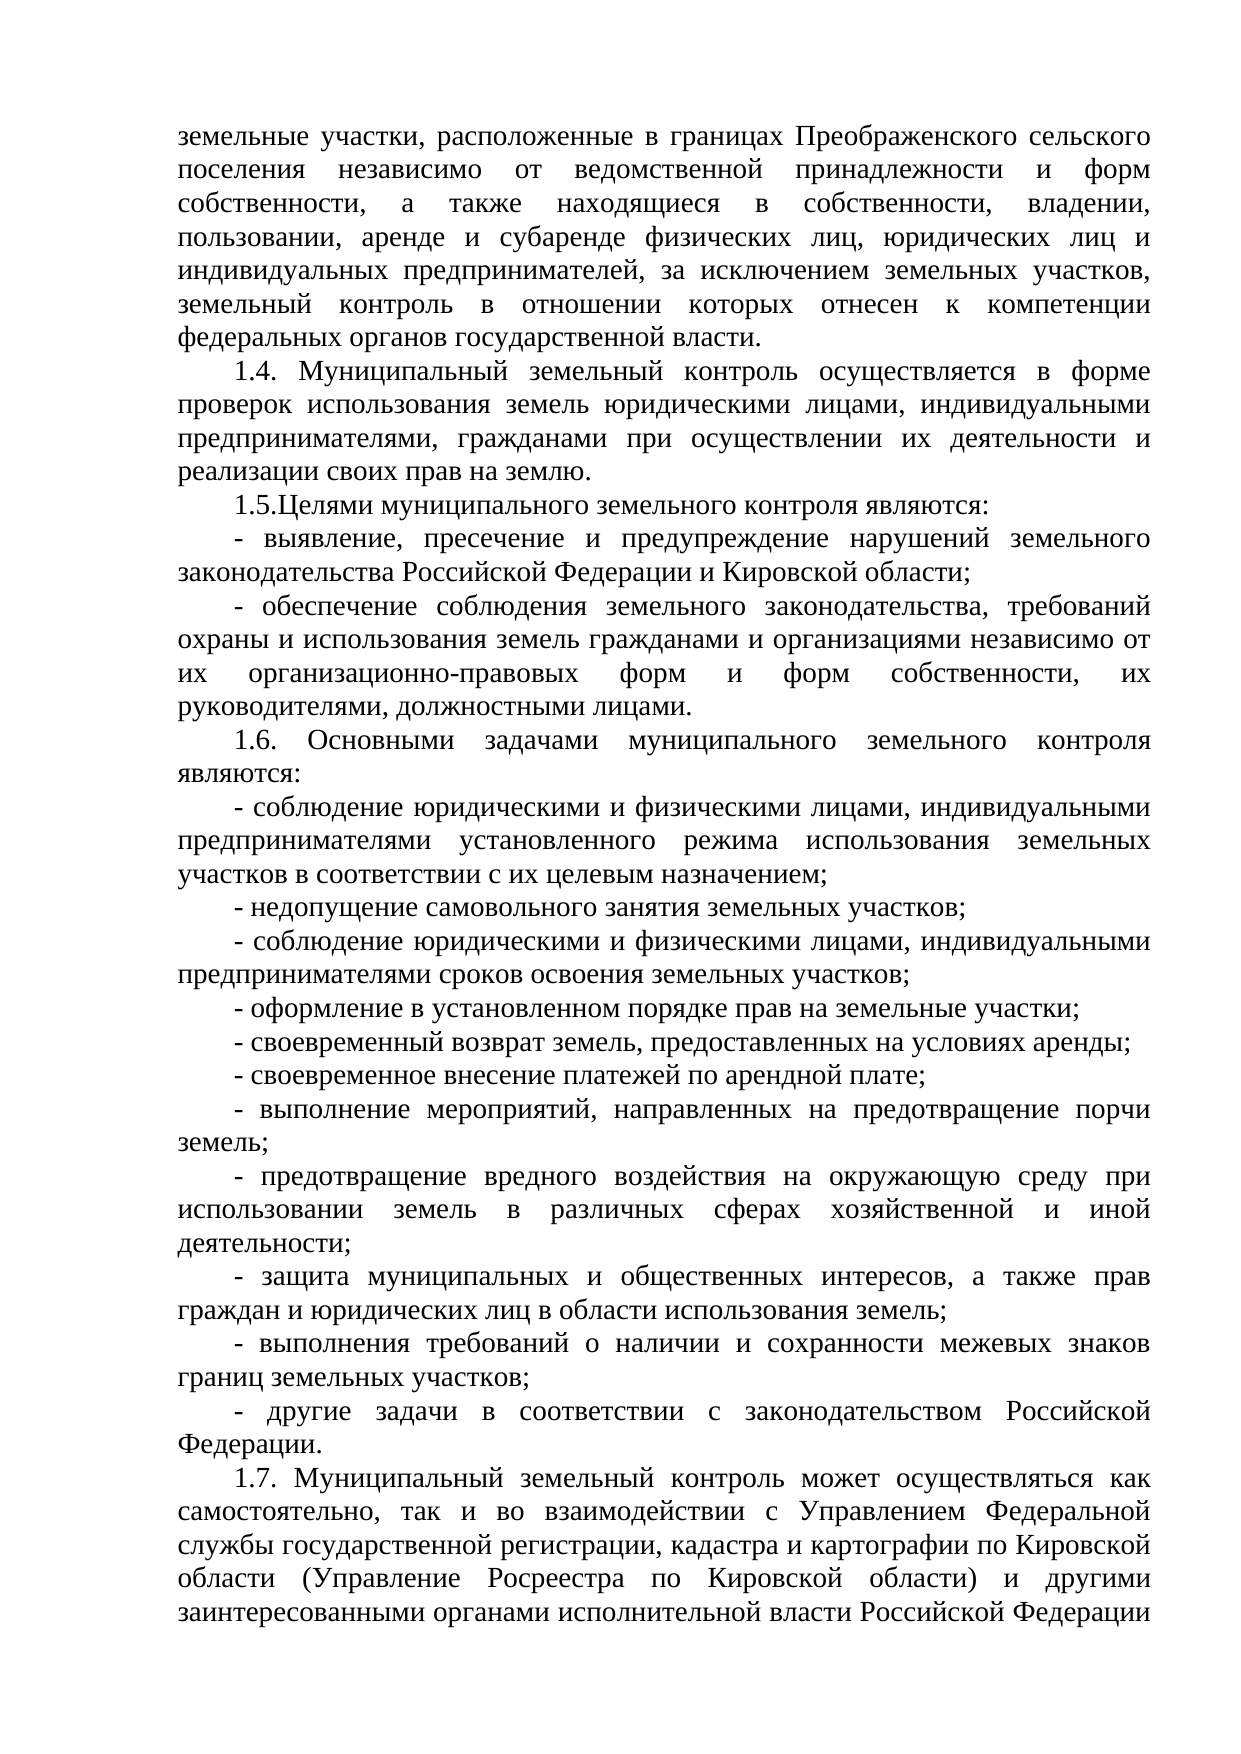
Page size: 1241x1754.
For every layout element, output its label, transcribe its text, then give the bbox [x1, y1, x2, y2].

text 1.6. Основными задачами муниципального земельного контроля являются: [177, 722, 1152, 789]
text 1.5.Целями муниципального земельного контроля являются: [177, 487, 1152, 521]
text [177, 1460, 1152, 1627]
text - своевременный возврат земель, предоставленных на условиях аренды; [177, 1024, 1152, 1057]
text - своевременное внесение платежей по арендной плате; [177, 1057, 1152, 1091]
text - защита муниципальных и общественных интересов, а также прав граждан и юридических лиц в области использования земель; [177, 1258, 1152, 1326]
text - предотвращение вредного воздействия на окружающую среду при использовании земель в различных сферах хозяйственной и иной деятельности; [177, 1158, 1152, 1258]
text - выявление, пресечение и предупреждение нарушений земельного законодательства Российской Федерации и Кировской области; [177, 521, 1152, 588]
text - соблюдение юридическими и физическими лицами, индивидуальными предпринимателями сроков освоения земельных участков; [177, 923, 1152, 990]
text - обеспечение соблюдения земельного законодательства, требований охраны и использования земель гражданами и организациями независимо от их организационно-правовых форм и форм собственности, их руководителями, должностными лицами. [177, 588, 1152, 722]
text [177, 118, 1152, 353]
text - недопущение самовольного занятия земельных участков; [177, 889, 1152, 923]
text - выполнения требований о наличии и сохранности межевых знаков границ земельных участков; [177, 1326, 1152, 1393]
text - другие задачи в соответствии с законодательством Российской Федерации. [177, 1393, 1152, 1460]
text - соблюдение юридическими и физическими лицами, индивидуальными предпринимателями установленного режима использования земельных участков в соответствии с их целевым назначением; [177, 789, 1152, 889]
text 1.4. Муниципальный земельный контроль осуществляется в форме проверок использования земель юридическими лицами, индивидуальными предпринимателями, гражданами при осуществлении их деятельности и реализации своих прав на землю. [177, 353, 1152, 487]
text - оформление в установленном порядке прав на земельные участки; [177, 990, 1152, 1024]
text - выполнение мероприятий, направленных на предотвращение порчи земель; [177, 1091, 1152, 1158]
